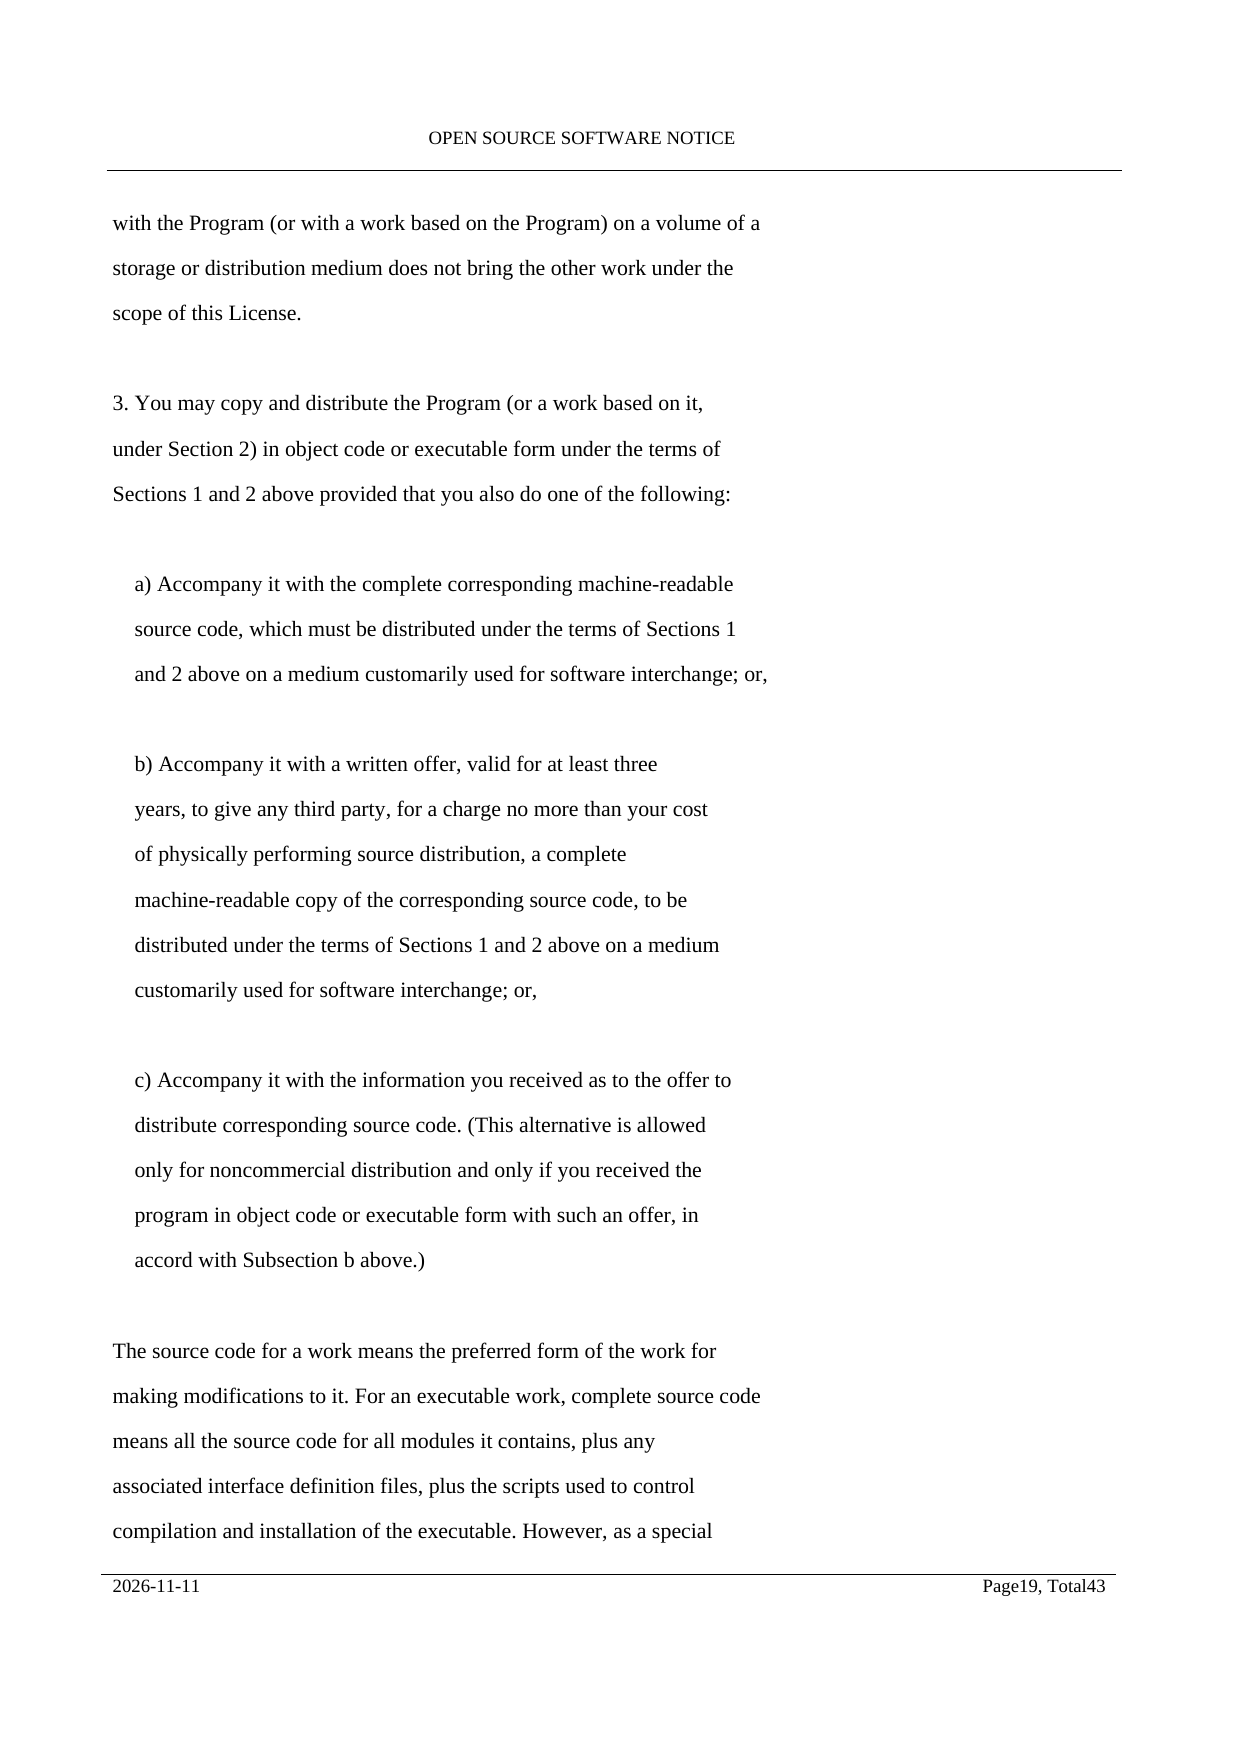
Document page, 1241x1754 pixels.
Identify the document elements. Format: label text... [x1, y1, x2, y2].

text c) Accompany it with the information you received as to the offer to [112, 1063, 1128, 1096]
text making modifications to it. For an executable work, complete source code [112, 1379, 1128, 1412]
text machine-readable copy of the corresponding source code, to be [112, 883, 1128, 915]
text only for noncommercial distribution and only if you received the [112, 1153, 1128, 1186]
text associated interface definition files, plus the scripts used to control [112, 1469, 1128, 1502]
text accord with Subsection b above.) [112, 1244, 1128, 1276]
text customarily used for software interchange; or, [112, 973, 1128, 1006]
text distribute corresponding source code. (This alternative is allowed [112, 1108, 1128, 1141]
text program in object code or executable form with such an offer, in [112, 1199, 1128, 1231]
text years, to give any third party, for a charge no more than your cost [112, 793, 1128, 825]
text The source code for a work means the preferred form of the work for [112, 1334, 1128, 1366]
text Sections 1 and 2 above provided that you also do one of the following: [112, 477, 1128, 509]
text under Section 2) in object code or executable form under the terms of [112, 432, 1128, 464]
text and 2 above on a medium customarily used for software interchange; or, [112, 657, 1128, 690]
text storage or distribution medium does not bring the other work under the [112, 251, 1128, 284]
text with the Program (or with a work based on the Program) on a volume of a [112, 206, 1128, 239]
text a) Accompany it with the complete corresponding machine-readable [112, 567, 1128, 600]
text distributed under the terms of Sections 1 and 2 above on a medium [112, 928, 1128, 961]
text compilation and installation of the executable. However, as a special [112, 1514, 1128, 1547]
text means all the source code for all modules it contains, plus any [112, 1424, 1128, 1457]
text b) Accompany it with a written offer, valid for at least three [112, 748, 1128, 780]
text source code, which must be distributed under the terms of Sections 1 [112, 612, 1128, 645]
text 3. You may copy and distribute the Program (or a work based on it, [112, 387, 1128, 419]
text of physically performing source distribution, a complete [112, 838, 1128, 870]
text scope of this License. [112, 297, 1128, 329]
